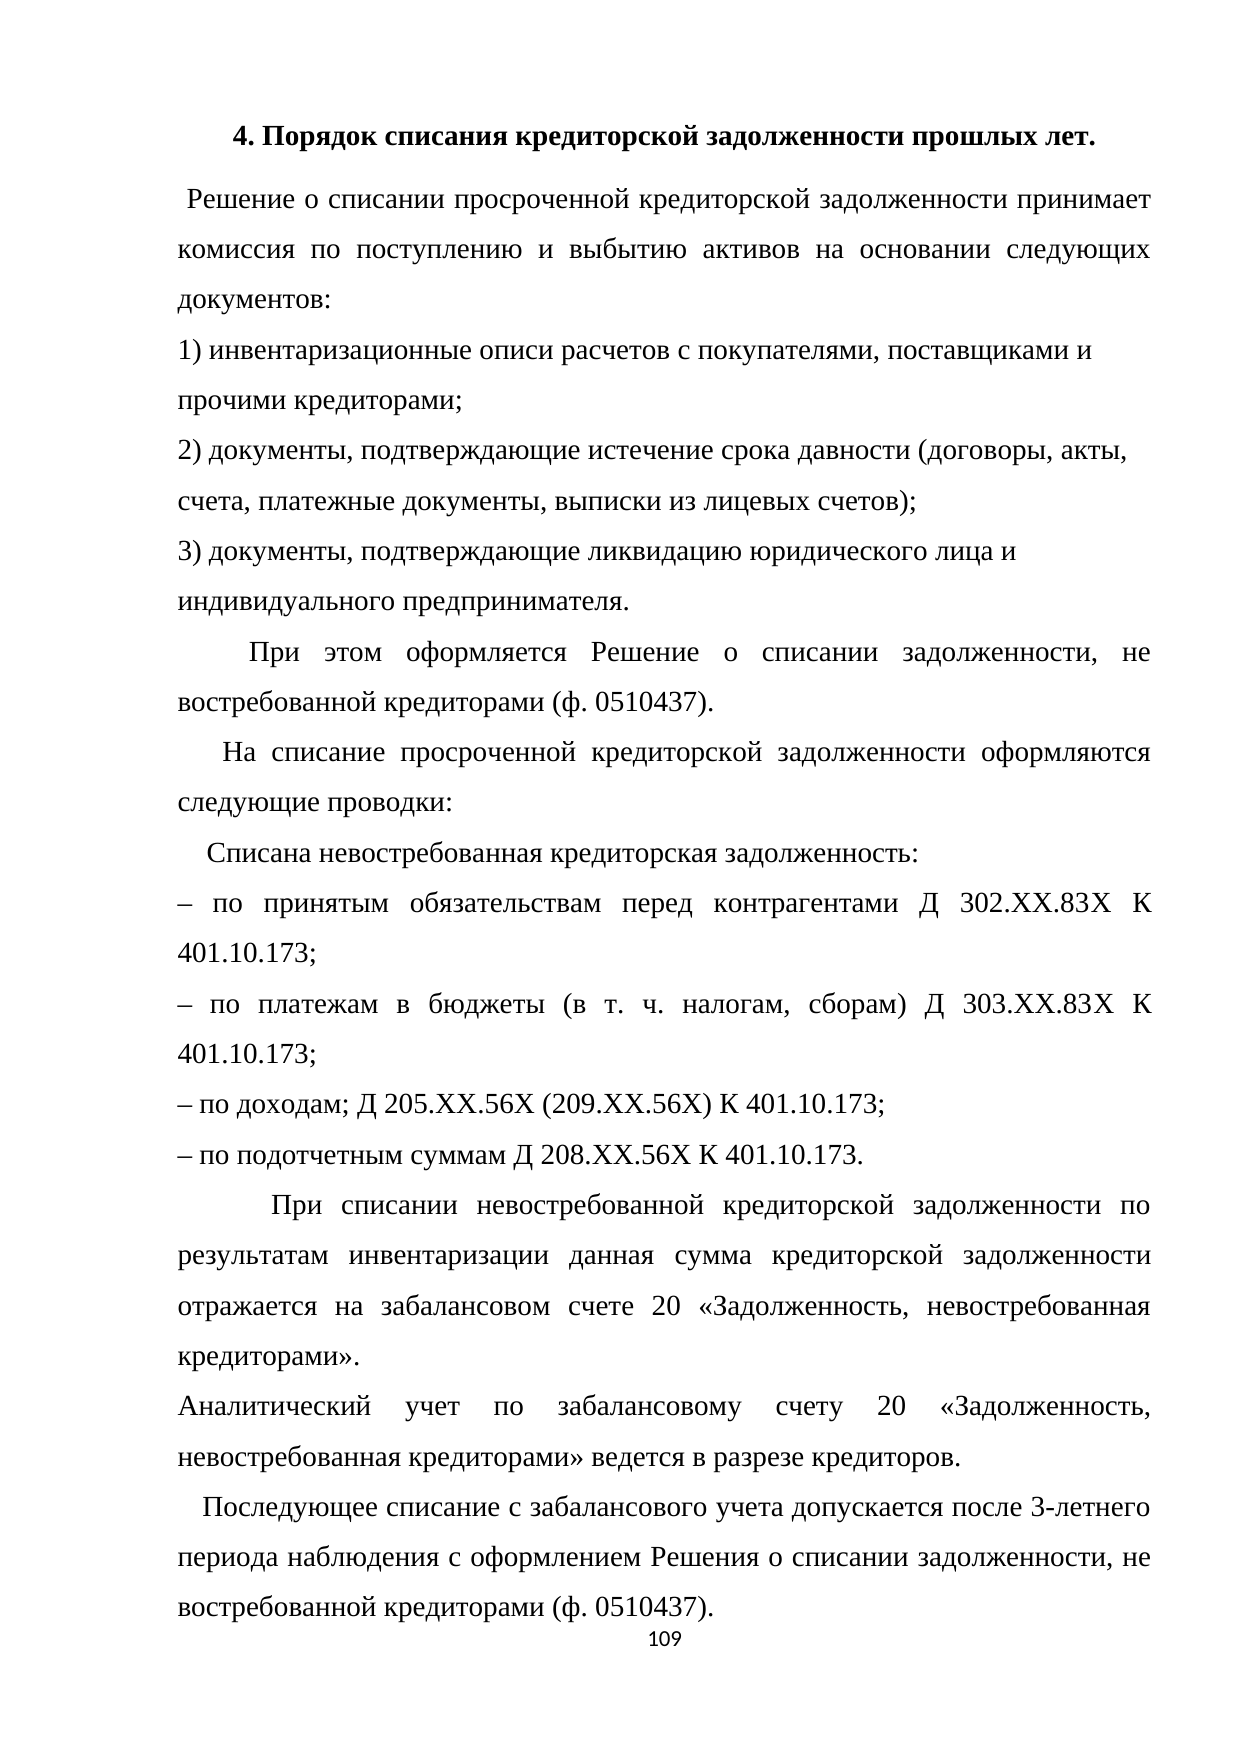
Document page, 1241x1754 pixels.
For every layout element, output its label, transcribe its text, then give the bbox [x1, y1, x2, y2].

text – по принятым обязательствам перед контрагентами Д 302.ХХ.83X К 401.10.173; [177, 885, 1152, 969]
text – по доходам; Д 205.ХХ.56Х (209.ХХ.56Х) К 401.10.173; [177, 1086, 1152, 1120]
text 3) документы, подтверждающие ликвидацию юридического лица и индивидуального предпринимателя. [177, 533, 1152, 617]
text 1) инвентаризационные описи расчетов с покупателями, поставщиками и прочими кредиторами; [177, 332, 1152, 416]
text – по платежам в бюджеты (в т. ч. налогам, сборам) Д 303.ХХ.83X К 401.10.173; [177, 986, 1152, 1070]
text Последующее списание с забалансового учета допускается после 3-летнего периода наблюдения с оформлением Решения о списании задолженности, не востребованной кредиторами (ф. 0510437). [177, 1489, 1152, 1623]
text Списана невостребованная кредиторская задолженность: [177, 835, 1152, 868]
text При этом оформляется Решение о списании задолженности, не востребованной кредиторами (ф. 0510437). [177, 634, 1152, 717]
text На списание просроченной кредиторской задолженности оформляются следующие проводки: [177, 734, 1152, 818]
text 2) документы, подтверждающие истечение срока давности (договоры, акты, счета, платежные документы, выписки из лицевых счетов); [177, 432, 1152, 516]
text Решение о списании просроченной кредиторской задолженности принимает комиссия по поступлению и выбытию активов на основании следующих документов: [177, 181, 1152, 315]
subtitle 4. Порядок списания кредиторской задолженности прошлых лет. [177, 118, 1152, 152]
text – по подотчетным суммам Д 208.ХХ.56Х К 401.10.173. [177, 1137, 1152, 1170]
text Аналитический учет по забалансовому счету 20 «Задолженность, невостребованная кредиторами» ведется в разрезе кредиторов. [177, 1388, 1152, 1472]
text При списании невостребованной кредиторской задолженности по результатам инвентаризации данная сумма кредиторской задолженности отражается на забалансовом счете 20 «Задолженность, невостребованная кредиторами». [177, 1187, 1152, 1372]
